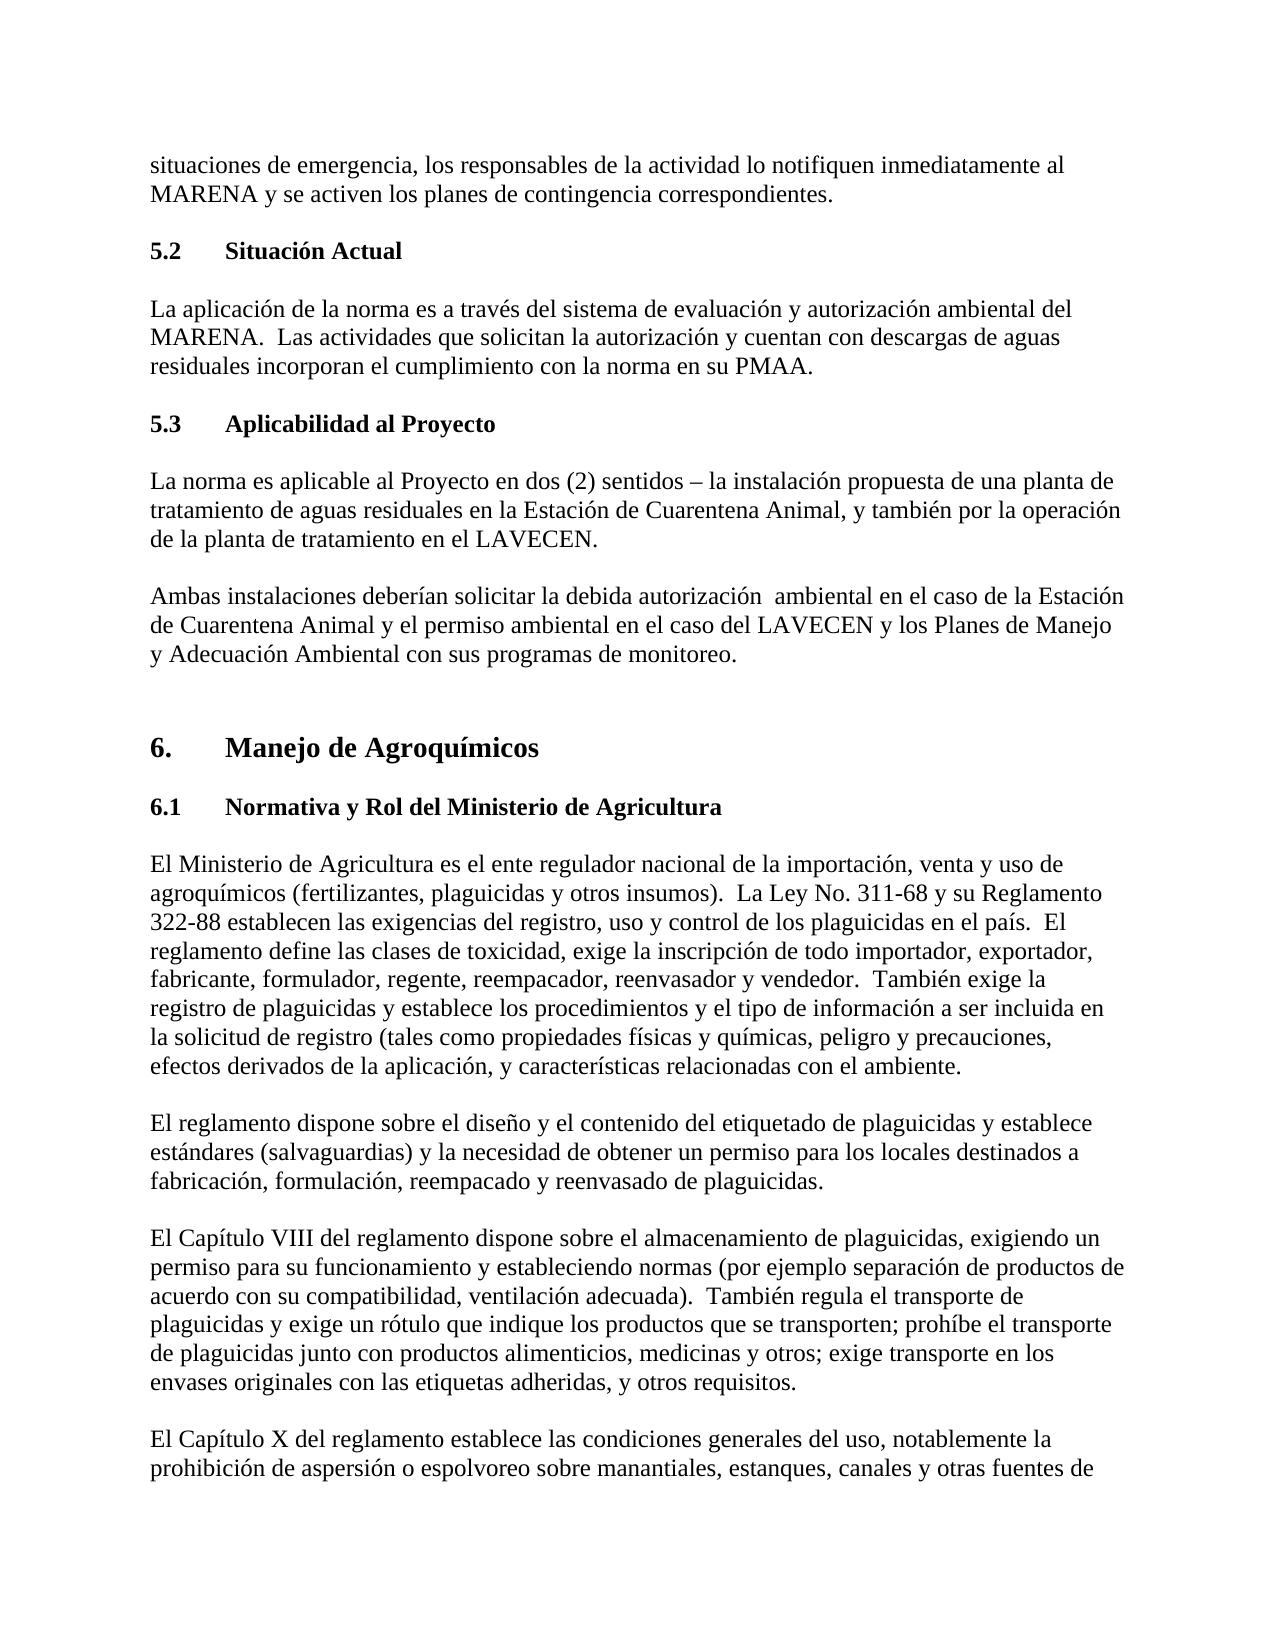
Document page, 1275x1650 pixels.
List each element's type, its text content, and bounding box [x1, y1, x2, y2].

text La norma es aplicable al Proyecto en dos (2) sentidos – la instalación propuesta de una planta de tratamiento de aguas residuales en la Estación de Cuarentena Animal, y también por la operación de la planta de tratamiento en el LAVECEN. [150, 466, 1125, 552]
text La aplicación de la norma es a través del sistema de evaluación y autorización ambiental del MARENA. Las actividades que solicitan la autorización y cuentan con descargas de aguas residuales incorporan el cumplimiento con la norma en su PMAA. [150, 294, 1125, 380]
text Ambas instalaciones deberían solicitar la debida autorización ambiental en el caso de la Estación de Cuarentena Animal y el permiso ambiental en el caso del LAVECEN y los Planes de Manejo y Adecuación Ambiental con sus programas de monitoreo. [150, 581, 1125, 667]
text El reglamento dispone sobre el diseño y el contenido del etiquetado de plaguicidas y establece estándares (salvaguardias) y la necesidad de obtener un permiso para los locales destinados a fabricación, formulación, reempacado y reenvasado de plaguicidas. [150, 1108, 1125, 1194]
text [150, 1424, 1125, 1482]
text situaciones de emergencia, los responsables de la actividad lo notifiquen inmediatamente al MARENA y se activen los planes de contingencia correspondientes. [150, 150, 1125, 207]
text 5.3 Aplicabilidad al Proyecto [150, 409, 1125, 437]
text El Capítulo VIII del reglamento dispone sobre el almacenamiento de plaguicidas, exigiendo un permiso para su funcionamiento y estableciendo normas (por ejemplo separación de productos de acuerdo con su compatibilidad, ventilación adecuada). También regula el transporte de plaguicidas y exige un rótulo que indique los productos que se transporten; prohíbe el transporte de plaguicidas junto con productos alimenticios, medicinas y otros; exige transporte en los envases originales con las etiquetas adheridas, y otros requisitos. [150, 1223, 1125, 1396]
text 6.1 Normativa y Rol del Ministerio de Agricultura [150, 792, 1125, 821]
text 5.2 Situación Actual [150, 236, 1125, 265]
text 6. Manejo de Agroquímicos [150, 730, 1125, 763]
text El Ministerio de Agricultura es el ente regulador nacional de la importación, venta y uso de agroquímicos (fertilizantes, plaguicidas y otros insumos). La Ley No. 311-68 y su Reglamento 322-88 establecen las exigencias del registro, uso y control de los plaguicidas en el país. El reglamento define las clases de toxicidad, exige la inscripción de todo importador, exportador, fabricante, formulador, regente, reempacador, reenvasador y vendedor. También exige la registro de plaguicidas y establece los procedimientos y el tipo de información a ser incluida en la solicitud de registro (tales como propiedades físicas y químicas, peligro y precauciones, efectos derivados de la aplicación, y características relacionadas con el ambiente. [150, 849, 1125, 1079]
